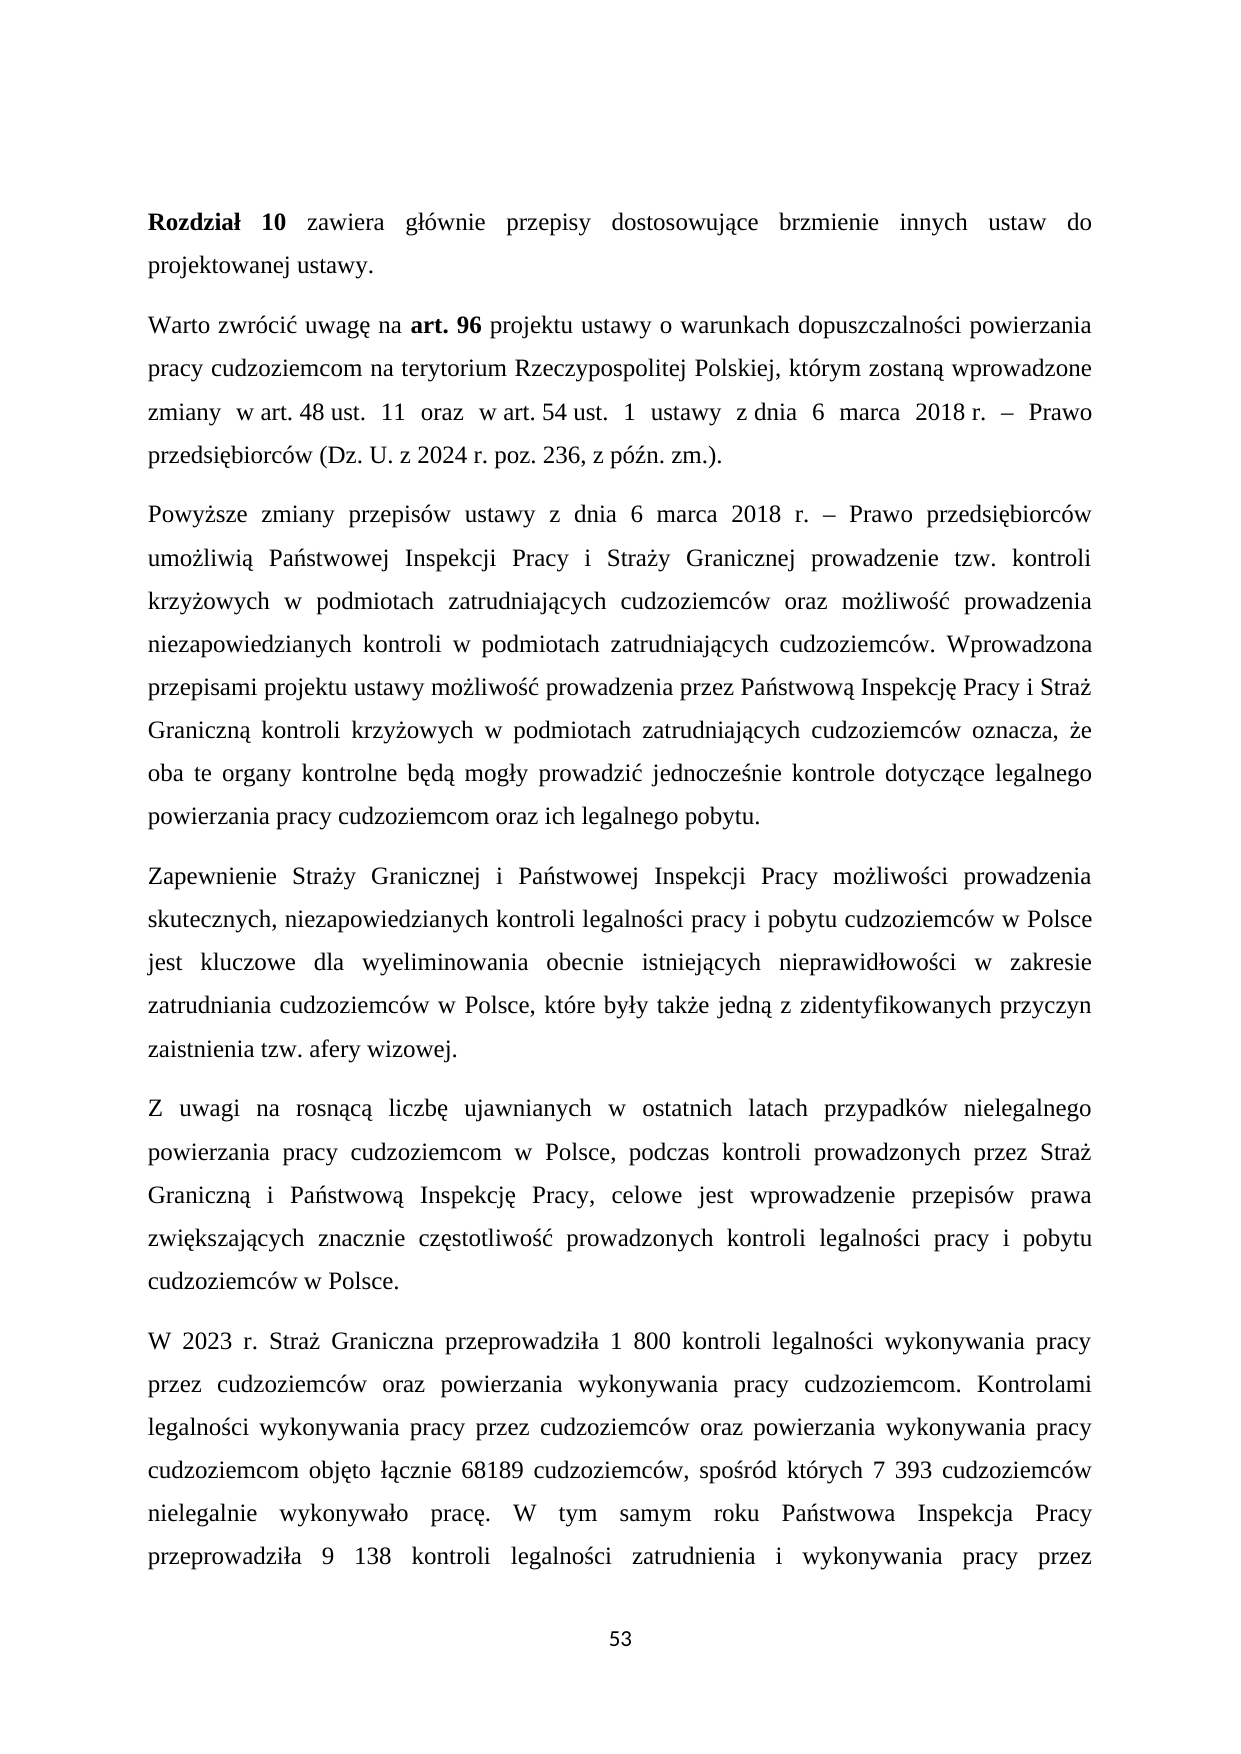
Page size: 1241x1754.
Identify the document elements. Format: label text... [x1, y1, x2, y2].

text Z uwagi na rosnącą liczbę ujawnianych w ostatnich latach przypadków nielegalnego powierzania pracy cudzoziemcom w Polsce, podczas kontroli prowadzonych przez Straż Graniczną i Państwową Inspekcję Pracy, celowe jest wprowadzenie przepisów prawa zwiększających znacznie częstotliwość prowadzonych kontroli legalności pracy i pobytu cudzoziemców w Polsce. [148, 1093, 1093, 1295]
text Powyższe zmiany przepisów ustawy z dnia 6 marca 2018 r. – Prawo przedsiębiorców umożliwią Państwowej Inspekcji Pracy i Straży Granicznej prowadzenie tzw. kontroli krzyżowych w podmiotach zatrudniających cudzoziemców oraz możliwość prowadzenia niezapowiedzianych kontroli w podmiotach zatrudniających cudzoziemców. Wprowadzona przepisami projektu ustawy możliwość prowadzenia przez Państwową Inspekcję Pracy i Straż Graniczną kontroli krzyżowych w podmiotach zatrudniających cudzoziemców oznacza, że oba te organy kontrolne będą mogły prowadzić jednocześnie kontrole dotyczące legalnego powierzania pracy cudzoziemcom oraz ich legalnego pobytu. [148, 499, 1093, 830]
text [148, 1326, 1093, 1570]
text Zapewnienie Straży Granicznej i Państwowej Inspekcji Pracy możliwości prowadzenia skutecznych, niezapowiedzianych kontroli legalności pracy i pobytu cudzoziemców w Polsce jest kluczowe dla wyeliminowania obecnie istniejących nieprawidłowości w zakresie zatrudniania cudzoziemców w Polsce, które były także jedną z zidentyfikowanych przyczyn zaistnienia tzw. afery wizowej. [148, 861, 1093, 1062]
text Warto zwrócić uwagę na art. 96 projektu ustawy o warunkach dopuszczalności powierzania pracy cudzoziemcom na terytorium Rzeczypospolitej Polskiej, którym zostaną wprowadzone zmiany w art. 48 ust. 11 oraz w art. 54 ust. 1 ustawy z dnia 6 marca 2018 r. – Prawo przedsiębiorców (Dz. U. z 2024 r. poz. 236, z późn. zm.). [148, 310, 1093, 468]
text Rozdział 10 zawiera głównie przepisy dostosowujące brzmienie innych ustaw do projektowanej ustawy. [148, 207, 1093, 279]
